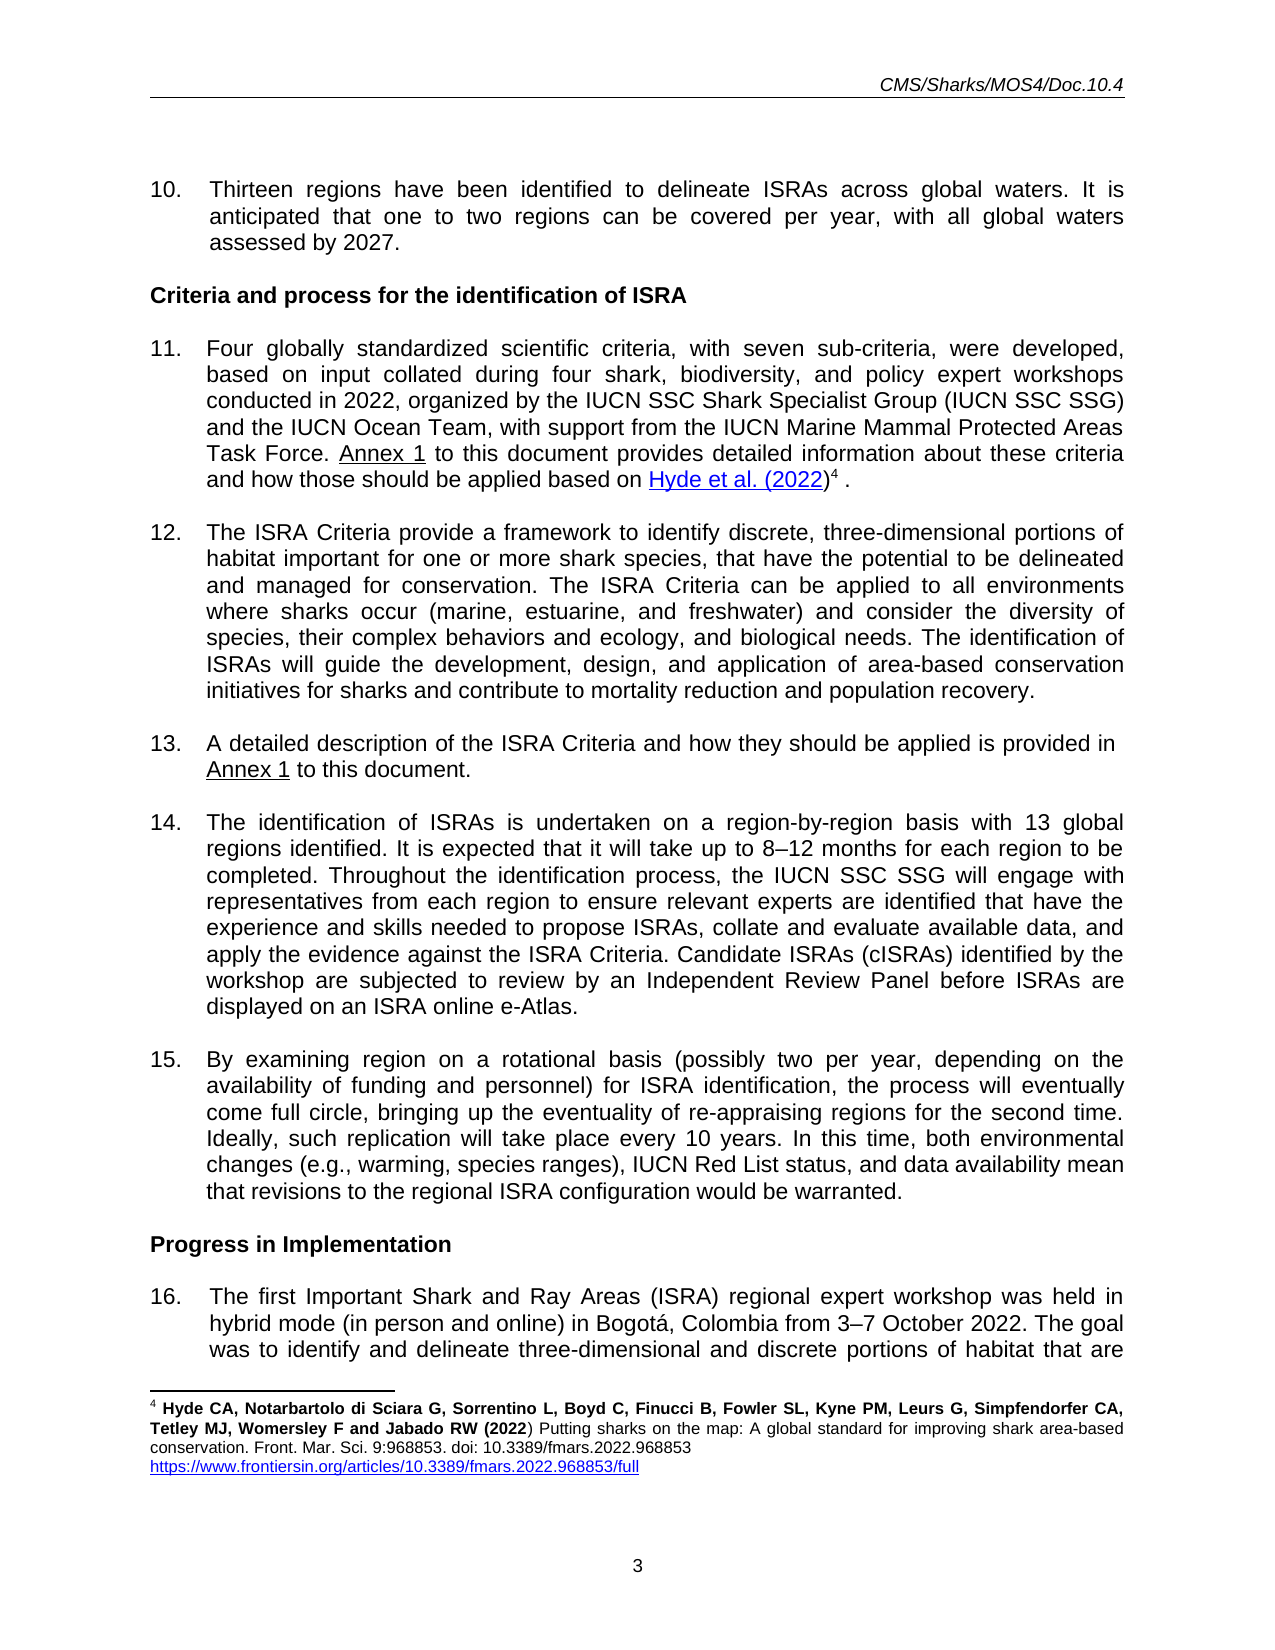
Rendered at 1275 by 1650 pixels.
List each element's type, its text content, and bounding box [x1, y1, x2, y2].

list The ISRA Criteria provide a framework to identify discrete, three-dimensional portions of habitat important for one or more shark species, that have the potential to be delineated and managed for conservation. The ISRA Criteria can be applied to all environments where sharks occur (marine, estuarine, and freshwater) and consider the diversity of species, their complex behaviors and ecology, and biological needs. The identiﬁcation of ISRAs will guide the development, design, and application of area-based conservation initiatives for sharks and contribute to mortality reduction and population recovery. [150, 519, 1125, 703]
list By examining region on a rotational basis (possibly two per year, depending on the availability of funding and personnel) for ISRA identification, the process will eventually come full circle, bringing up the eventuality of re-appraising regions for the second time. Ideally, such replication will take place every 10 years. In this time, both environmental changes (e.g., warming, species ranges), IUCN Red List status, and data availability mean that revisions to the regional ISRA configuration would be warranted. [150, 1046, 1125, 1204]
list Four globally standardized scientiﬁc criteria, with seven sub-criteria, were developed, based on input collated during four shark, biodiversity, and policy expert workshops conducted in 2022, organized by the IUCN SSC Shark Specialist Group (IUCN SSC SSG) and the IUCN Ocean Team, with support from the IUCN Marine Mammal Protected Areas Task Force. Annex 1 to this document provides detailed information about these criteria and how those should be applied based on Hyde et al. (2022) . [150, 334, 1125, 493]
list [150, 1283, 1125, 1362]
list A detailed description of the ISRA Criteria and how they should be applied is provided in Annex 1 to this document. [150, 730, 1125, 782]
text Progress in Implementation [150, 1231, 1125, 1257]
list Thirteen regions have been identified to delineate ISRAs across global waters. It is anticipated that one to two regions can be covered per year, with all global waters assessed by 2027. [150, 176, 1125, 255]
text Criteria and process for the identification of ISRA [150, 282, 1099, 308]
list The identification of ISRAs is undertaken on a region-by-region basis with 13 global regions identified. It is expected that it will take up to 8–12 months for each region to be completed. Throughout the identification process, the IUCN SSC SSG will engage with representatives from each region to ensure relevant experts are identified that have the experience and skills needed to propose ISRAs, collate and evaluate available data, and apply the evidence against the ISRA Criteria. Candidate ISRAs (cISRAs) identified by the workshop are subjected to review by an Independent Review Panel before ISRAs are displayed on an ISRA online e-Atlas. [150, 809, 1125, 1020]
